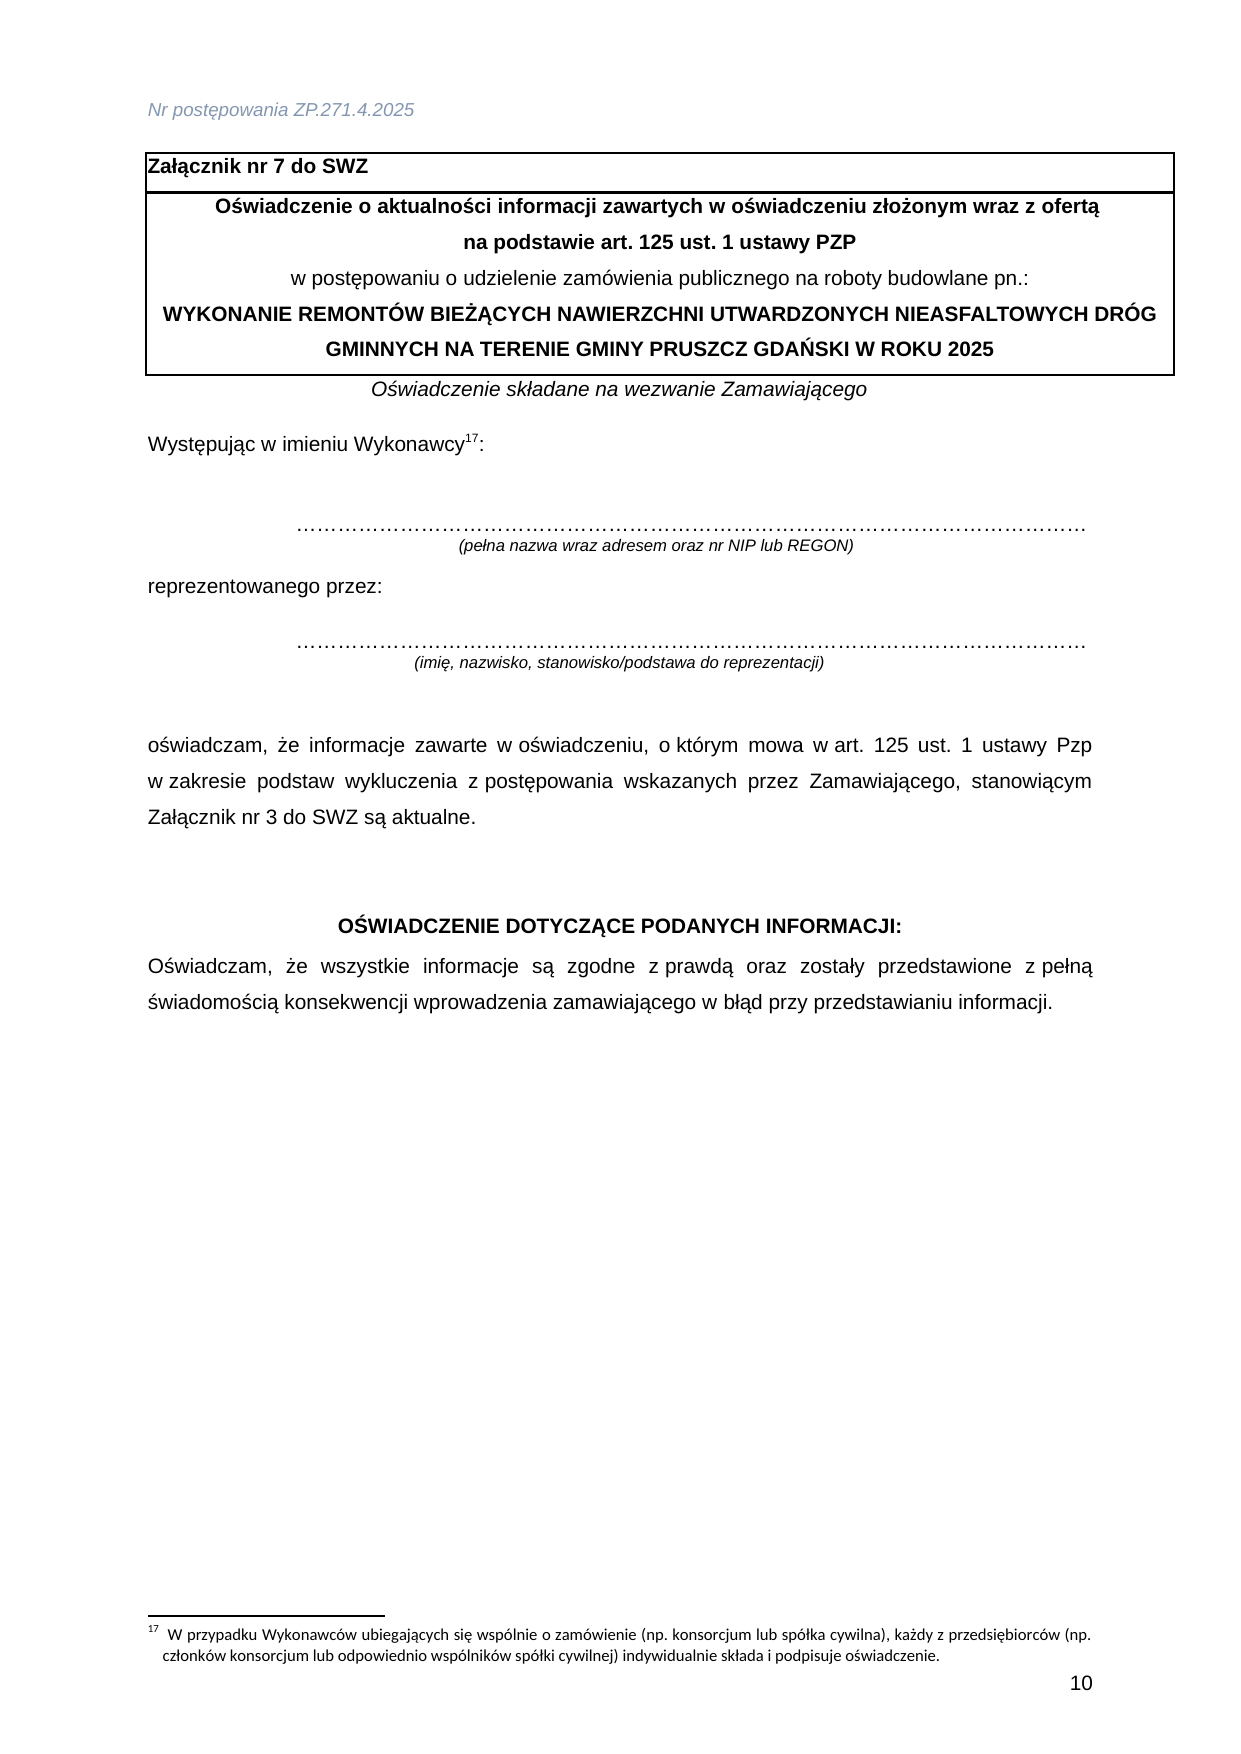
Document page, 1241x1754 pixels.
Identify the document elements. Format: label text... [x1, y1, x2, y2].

text Oświadczenie składane na wezwanie Zamawiającego [148, 376, 1092, 400]
text (pełna nazwa wraz adresem oraz nr NIP lub REGON) [148, 535, 1092, 554]
table_cell Oświadczenie o aktualności informacji zawartych w oświadczeniu złożonym wraz z ofertą na podstawie art. 125 ust. 1 ustawy PZP w postępowaniu o udzielenie zamówienia publicznego na roboty budowlane pn.: WYKONANIE REMONTÓW BIEŻĄCYCH NAWIERZCHNI UTWARDZONYCH NIEASFALTOWYCH DRÓG GMINNYCH NA TERENIE GMINY PRUSZCZ GDAŃSKI W ROKU 2025 [147, 194, 1173, 374]
text OŚWIADCZENIE DOTYCZĄCE PODANYCH INFORMACJI: [148, 914, 1092, 938]
text Oświadczam, że wszystkie informacje są zgodne z prawdą oraz zostały przedstawione z pełną świadomością konsekwencji wprowadzenia zamawiającego w błąd przy przedstawianiu informacji. [148, 954, 1092, 1014]
text reprezentowanego przez: [148, 574, 1092, 598]
text …………………………………………………………………………………………………… [222, 629, 1092, 653]
text …………………………………………………………………………………………………… [295, 511, 1092, 535]
text oświadczam, że informacje zawarte w oświadczeniu, o którym mowa w art. 125 ust. 1 ustawy Pzp w zakresie podstaw wykluczenia z postępowania wskazanych przez Zamawiającego, stanowiącym Załącznik nr 3 do SWZ są aktualne. [148, 733, 1092, 829]
text (imię, nazwisko, stanowisko/podstawa do reprezentacji) [148, 653, 1092, 672]
text Występując w imieniu Wykonawcy: [148, 431, 1092, 455]
table_header Załącznik nr 7 do SWZ [147, 154, 1173, 191]
